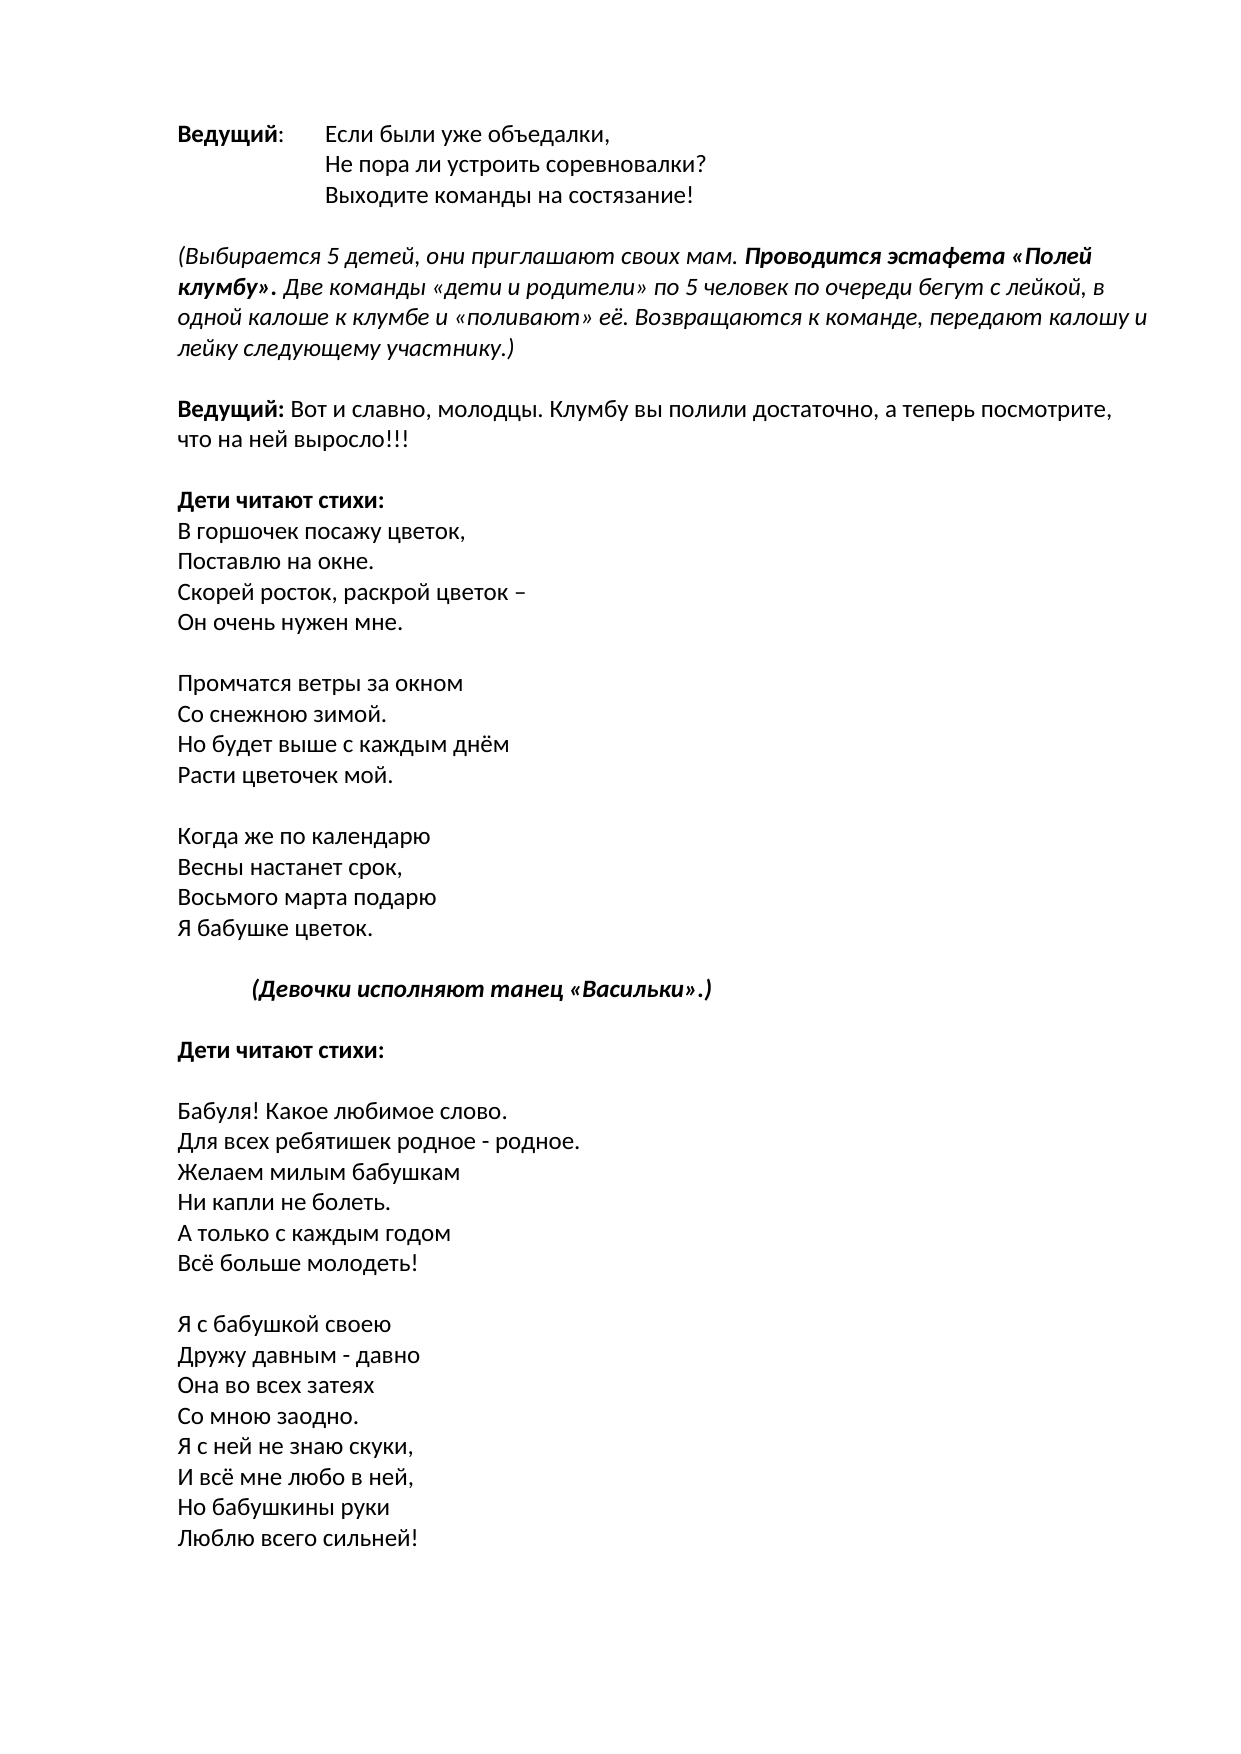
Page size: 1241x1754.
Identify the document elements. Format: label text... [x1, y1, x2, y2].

text Восьмого марта подарю [177, 881, 1152, 912]
text Я бабушке цветок. [177, 912, 1152, 942]
text Поставлю на окне. [177, 545, 1152, 576]
text Скорей росток, раскрой цветок – [177, 576, 1152, 606]
text Дети читают стихи: [177, 484, 1152, 515]
text Ведущий: Если были уже объедалки, [177, 118, 1152, 149]
text Она во всех затеях [177, 1369, 1152, 1400]
text Промчатся ветры за окном [177, 667, 1152, 698]
text В горшочек посажу цветок, [177, 515, 1152, 545]
text Не пора ли устроить соревновалки? [177, 149, 1152, 179]
text (Выбирается 5 детей, они приглашают своих мам. Проводится эстафета «Полей клумбу». Две команды «дети и родители» по 5 человек по очереди бегут с лейкой, в одной калоше к клумбе и «поливают» её. Возвращаются к команде, передают калошу и лейку следующему участнику.) [177, 240, 1152, 362]
text Выходите команды на состязание! [177, 179, 1152, 210]
text Всё больше молодеть! [177, 1247, 1152, 1278]
text Бабуля! Какое любимое слово. [177, 1095, 1152, 1125]
text Ни капли не болеть. [177, 1186, 1152, 1217]
text Желаем милым бабушкам [177, 1156, 1152, 1186]
text И всё мне любо в ней, [177, 1461, 1152, 1492]
text Дружу давным - давно [177, 1339, 1152, 1369]
text Для всех ребятишек родное - родное. [177, 1125, 1152, 1156]
text Он очень нужен мне. [177, 606, 1152, 637]
text А только с каждым годом [177, 1217, 1152, 1247]
text (Девочки исполняют танец «Васильки».) [177, 973, 1152, 1003]
text Я с бабушкой своею [177, 1308, 1152, 1339]
text Я с ней не знаю скуки, [177, 1431, 1152, 1461]
text Люблю всего сильней! [177, 1522, 1152, 1553]
text Со мною заодно. [177, 1400, 1152, 1431]
text Но будет выше с каждым днём [177, 728, 1152, 759]
text Расти цветочек мой. [177, 759, 1152, 789]
text Когда же по календарю [177, 820, 1152, 851]
text Дети читают стихи: [177, 1034, 1152, 1064]
text Ведущий: Вот и славно, молодцы. Клумбу вы полили достаточно, а теперь посмотрите, что на ней выросло!!! [177, 393, 1152, 454]
text Весны настанет срок, [177, 851, 1152, 881]
text Со снежною зимой. [177, 698, 1152, 728]
text Но бабушкины руки [177, 1492, 1152, 1522]
